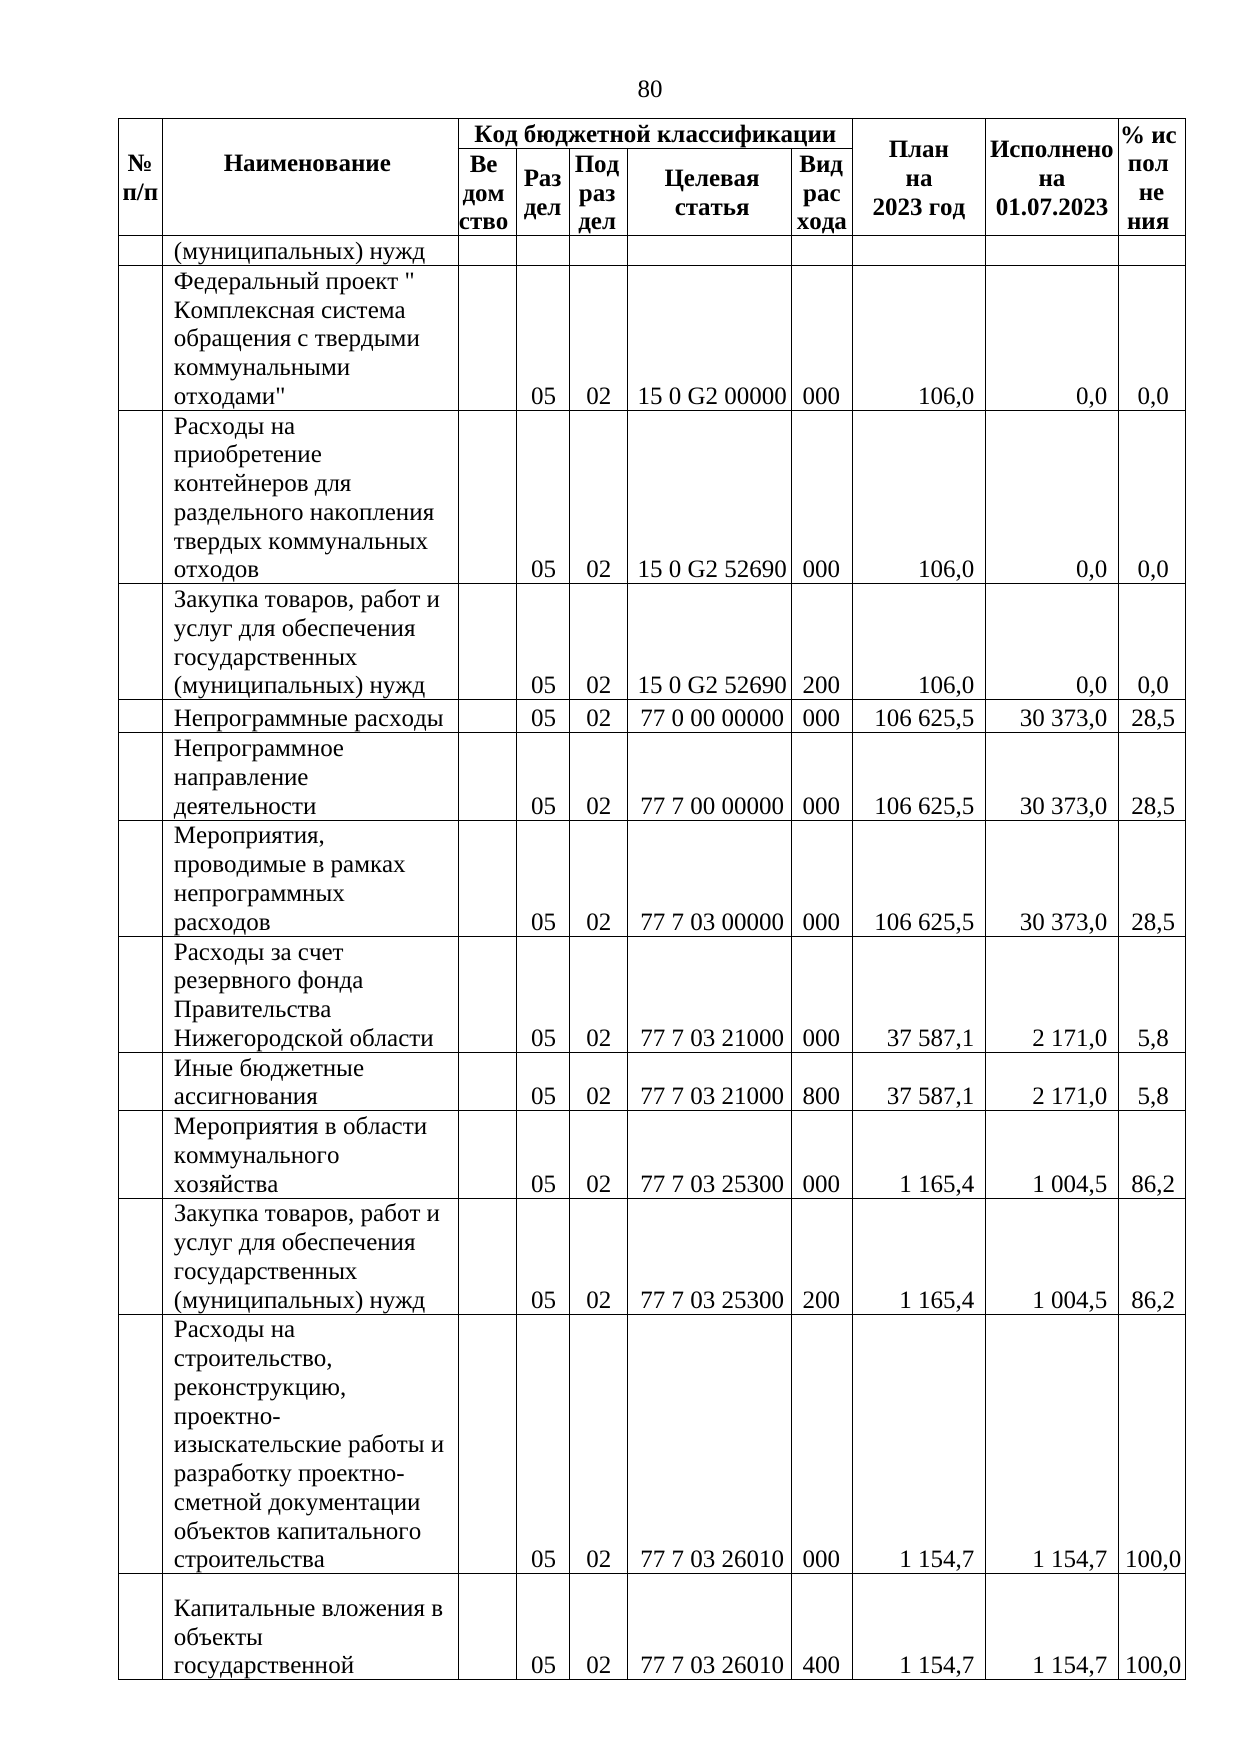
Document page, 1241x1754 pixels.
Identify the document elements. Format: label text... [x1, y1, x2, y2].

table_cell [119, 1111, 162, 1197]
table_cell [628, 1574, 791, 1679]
table_header Исполнено на 01.07.2023 [986, 119, 1118, 235]
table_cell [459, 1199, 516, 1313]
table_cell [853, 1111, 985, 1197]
table_header Наименование [163, 119, 458, 235]
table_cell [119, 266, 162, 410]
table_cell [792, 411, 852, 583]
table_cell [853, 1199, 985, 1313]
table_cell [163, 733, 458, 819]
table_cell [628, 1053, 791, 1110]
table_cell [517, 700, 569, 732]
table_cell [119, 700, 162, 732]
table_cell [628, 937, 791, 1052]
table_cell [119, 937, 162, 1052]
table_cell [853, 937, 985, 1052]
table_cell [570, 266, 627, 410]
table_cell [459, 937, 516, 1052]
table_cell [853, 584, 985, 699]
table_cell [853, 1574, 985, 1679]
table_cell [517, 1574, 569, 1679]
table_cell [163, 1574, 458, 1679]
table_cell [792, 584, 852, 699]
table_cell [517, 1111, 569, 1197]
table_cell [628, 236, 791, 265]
table_cell Ве дом ство [459, 149, 516, 235]
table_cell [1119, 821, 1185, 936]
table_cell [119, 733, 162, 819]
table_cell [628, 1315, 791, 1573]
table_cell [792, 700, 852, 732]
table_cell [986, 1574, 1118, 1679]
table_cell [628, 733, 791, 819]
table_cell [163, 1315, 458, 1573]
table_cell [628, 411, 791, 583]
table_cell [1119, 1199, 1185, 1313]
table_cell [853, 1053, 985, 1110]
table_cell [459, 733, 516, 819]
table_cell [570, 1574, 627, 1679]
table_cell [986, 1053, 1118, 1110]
table_cell Раз дел [517, 149, 569, 235]
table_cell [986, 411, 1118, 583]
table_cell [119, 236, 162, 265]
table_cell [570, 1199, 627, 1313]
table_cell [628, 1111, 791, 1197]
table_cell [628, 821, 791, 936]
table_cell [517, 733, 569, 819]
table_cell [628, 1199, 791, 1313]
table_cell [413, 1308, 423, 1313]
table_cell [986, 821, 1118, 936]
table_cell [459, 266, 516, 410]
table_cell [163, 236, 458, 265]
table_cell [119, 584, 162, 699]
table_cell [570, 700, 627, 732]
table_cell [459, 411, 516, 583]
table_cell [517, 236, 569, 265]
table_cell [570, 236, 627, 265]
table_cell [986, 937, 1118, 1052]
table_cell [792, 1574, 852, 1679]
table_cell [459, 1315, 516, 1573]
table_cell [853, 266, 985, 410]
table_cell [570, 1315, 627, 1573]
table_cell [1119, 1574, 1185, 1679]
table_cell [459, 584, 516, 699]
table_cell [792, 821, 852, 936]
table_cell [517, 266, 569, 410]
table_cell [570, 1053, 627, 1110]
table_cell Подраз дел [570, 149, 627, 235]
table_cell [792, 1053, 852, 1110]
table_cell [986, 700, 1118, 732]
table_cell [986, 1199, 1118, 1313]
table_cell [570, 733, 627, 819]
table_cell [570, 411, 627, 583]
table_header № п/п [119, 119, 162, 235]
table_header % ис пол не ния [1119, 119, 1185, 235]
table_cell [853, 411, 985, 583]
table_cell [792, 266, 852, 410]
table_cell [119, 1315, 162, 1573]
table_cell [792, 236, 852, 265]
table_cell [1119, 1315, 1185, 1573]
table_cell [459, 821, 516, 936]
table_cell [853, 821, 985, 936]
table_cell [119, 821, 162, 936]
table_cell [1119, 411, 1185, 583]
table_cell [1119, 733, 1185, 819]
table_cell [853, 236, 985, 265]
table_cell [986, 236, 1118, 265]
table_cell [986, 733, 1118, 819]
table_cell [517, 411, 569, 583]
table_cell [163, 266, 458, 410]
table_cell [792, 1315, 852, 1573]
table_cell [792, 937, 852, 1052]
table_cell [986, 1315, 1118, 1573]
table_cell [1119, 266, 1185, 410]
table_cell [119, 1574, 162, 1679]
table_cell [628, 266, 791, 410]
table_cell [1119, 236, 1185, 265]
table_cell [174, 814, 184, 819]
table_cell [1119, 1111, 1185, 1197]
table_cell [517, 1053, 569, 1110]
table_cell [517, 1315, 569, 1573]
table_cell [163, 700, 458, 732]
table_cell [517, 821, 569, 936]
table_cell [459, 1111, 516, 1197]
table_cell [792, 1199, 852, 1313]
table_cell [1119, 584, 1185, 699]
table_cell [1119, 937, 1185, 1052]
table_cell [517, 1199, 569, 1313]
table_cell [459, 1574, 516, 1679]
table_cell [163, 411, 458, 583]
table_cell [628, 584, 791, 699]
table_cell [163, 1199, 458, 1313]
table_cell Целевая статья [628, 149, 791, 235]
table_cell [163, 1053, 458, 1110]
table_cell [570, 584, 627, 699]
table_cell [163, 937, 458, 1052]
table_header План на 2023 год [853, 119, 985, 235]
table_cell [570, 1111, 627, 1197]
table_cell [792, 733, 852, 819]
table_cell Вид рас хода [792, 149, 852, 235]
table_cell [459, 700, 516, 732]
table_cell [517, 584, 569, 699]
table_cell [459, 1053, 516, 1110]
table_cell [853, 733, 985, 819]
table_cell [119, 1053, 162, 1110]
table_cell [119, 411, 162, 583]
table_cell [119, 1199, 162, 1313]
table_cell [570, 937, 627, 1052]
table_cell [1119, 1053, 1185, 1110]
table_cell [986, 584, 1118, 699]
table_header Код бюджетной классификации [459, 119, 852, 148]
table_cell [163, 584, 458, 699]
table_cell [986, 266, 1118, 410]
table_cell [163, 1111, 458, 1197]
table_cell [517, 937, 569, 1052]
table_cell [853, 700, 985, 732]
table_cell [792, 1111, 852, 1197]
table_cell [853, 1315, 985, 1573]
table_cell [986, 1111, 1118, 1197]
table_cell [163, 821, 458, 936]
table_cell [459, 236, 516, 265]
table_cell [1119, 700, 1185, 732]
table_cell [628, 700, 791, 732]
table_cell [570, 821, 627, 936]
